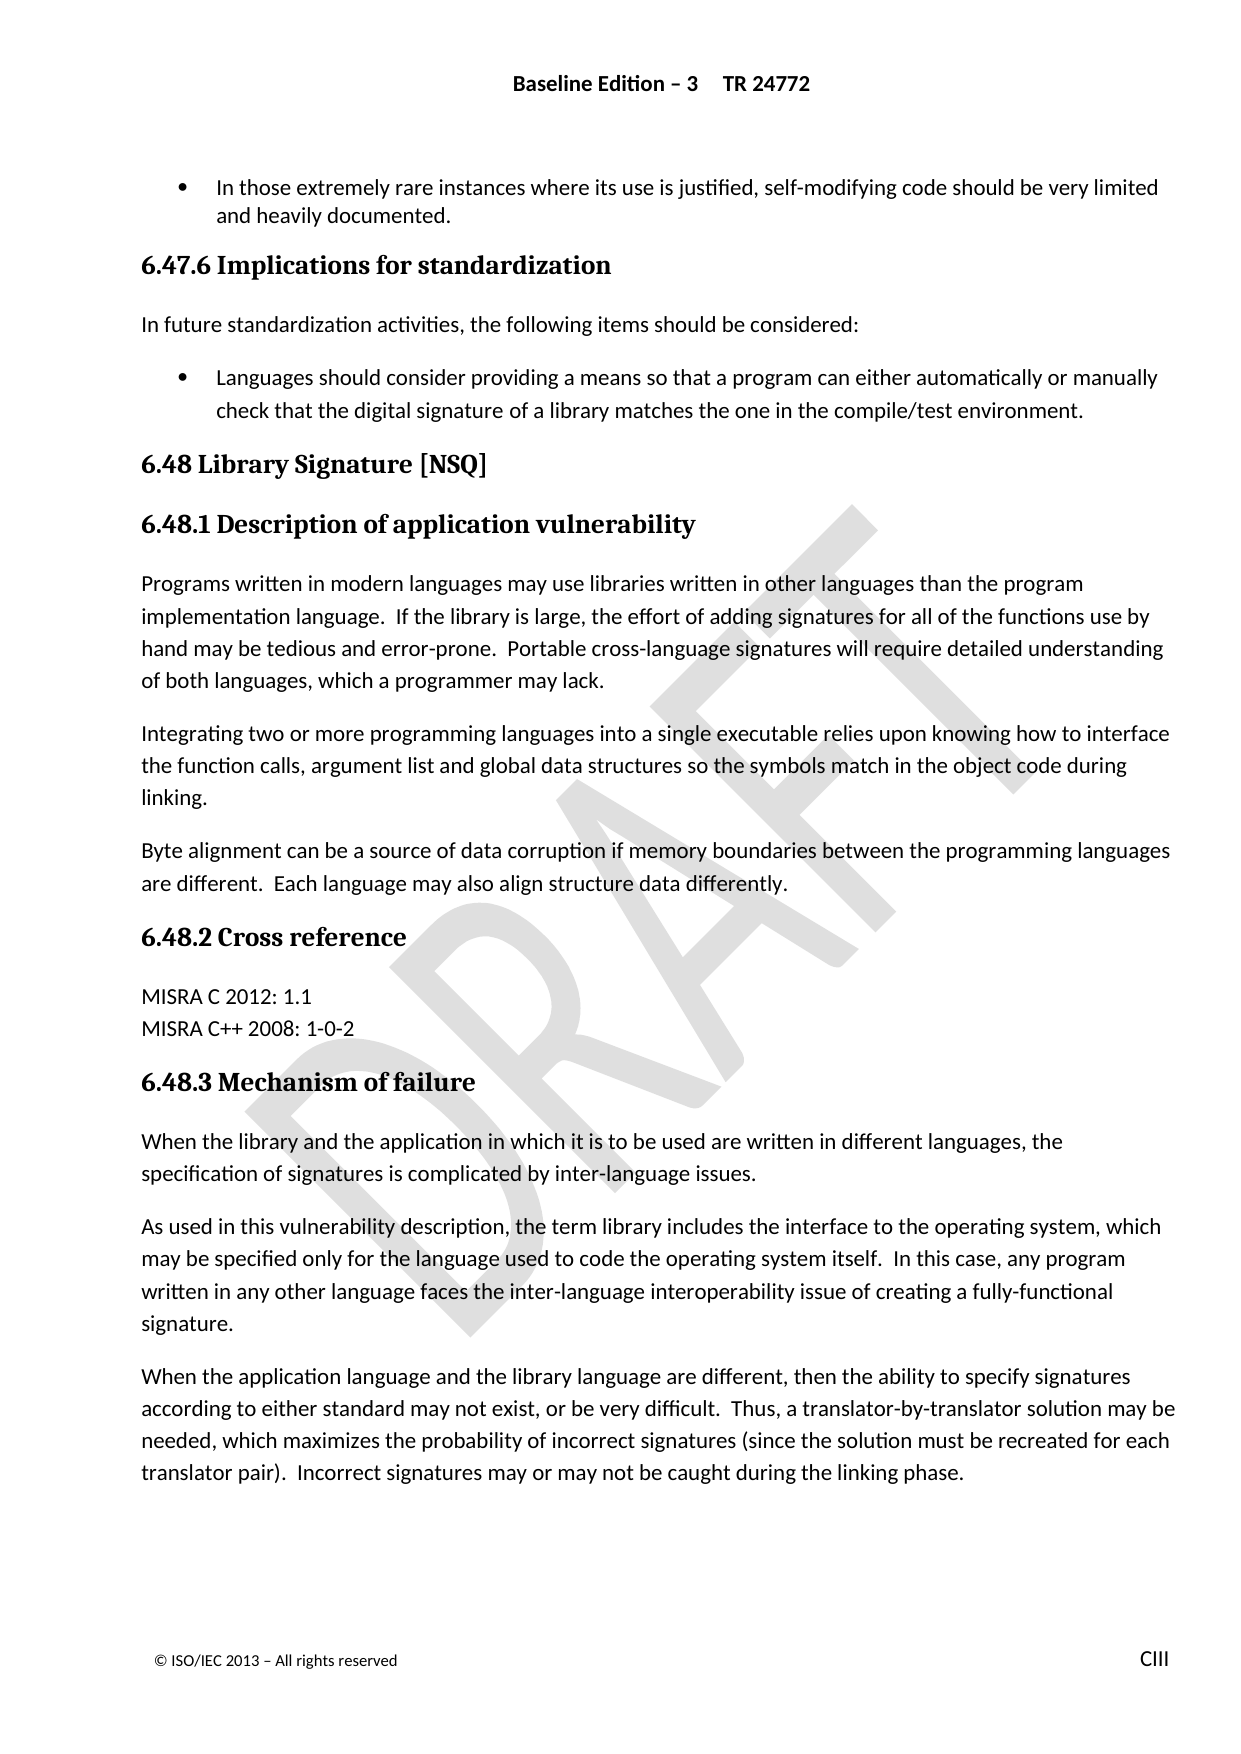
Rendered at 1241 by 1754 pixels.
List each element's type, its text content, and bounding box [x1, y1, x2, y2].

text Programs written in modern languages may use libraries written in other languages than the program implementation language. If the library is large, the effort of adding signatures for all of the functions use by hand may be tedious and error-prone. Portable cross-language signatures will require detailed understanding of both languages, which a programmer may lack. [141, 569, 1182, 694]
subtitle 6.48.2 Cross reference [141, 922, 1182, 953]
text As used in this vulnerability description, the term library includes the interface to the operating system, which may be specified only for the language used to code the operating system itself. In this case, any program written in any other language faces the inter-language interoperability issue of creating a fully-functional signature. [141, 1212, 1182, 1337]
text MISRA C 2012: 1.1 [141, 982, 1182, 1010]
list Languages should consider providing a means so that a program can either automatically or manually check that the digital signature of a library matches the one in the compile/test environment. [178, 363, 1182, 424]
text Integrating two or more programming languages into a single executable relies upon knowing how to interface the function calls, argument list and global data structures so the symbols match in the object code during linking. [141, 719, 1182, 812]
text MISRA C++ 2008: 1-0-2 [141, 1014, 1182, 1042]
text When the application language and the library language are different, then the ability to specify signatures according to either standard may not exist, or be very difficult. Thus, a translator-by-translator solution may be needed, which maximizes the probability of incorrect signatures (since the solution must be recreated for each translator pair). Incorrect signatures may or may not be caught during the linking phase. [141, 1362, 1182, 1487]
list In those extremely rare instances where its use is justified, self-modifying code should be very limited and heavily documented. [178, 173, 1182, 229]
text In future standardization activities, the following items should be considered: [141, 311, 1182, 338]
subtitle 6.48 Library Signature [NSQ] [141, 449, 1182, 480]
subtitle 6.48.3 Mechanism of failure [141, 1067, 1182, 1098]
subtitle 6.48.1 Description of application vulnerability [141, 509, 1182, 541]
subtitle 6.47.6 Implications for standardization [141, 250, 1182, 282]
text Byte alignment can be a source of data corruption if memory boundaries between the programming languages are different. Each language may also align structure data differently. [141, 837, 1182, 897]
text When the library and the application in which it is to be used are written in different languages, the specification of signatures is complicated by inter-language issues. [141, 1127, 1182, 1187]
